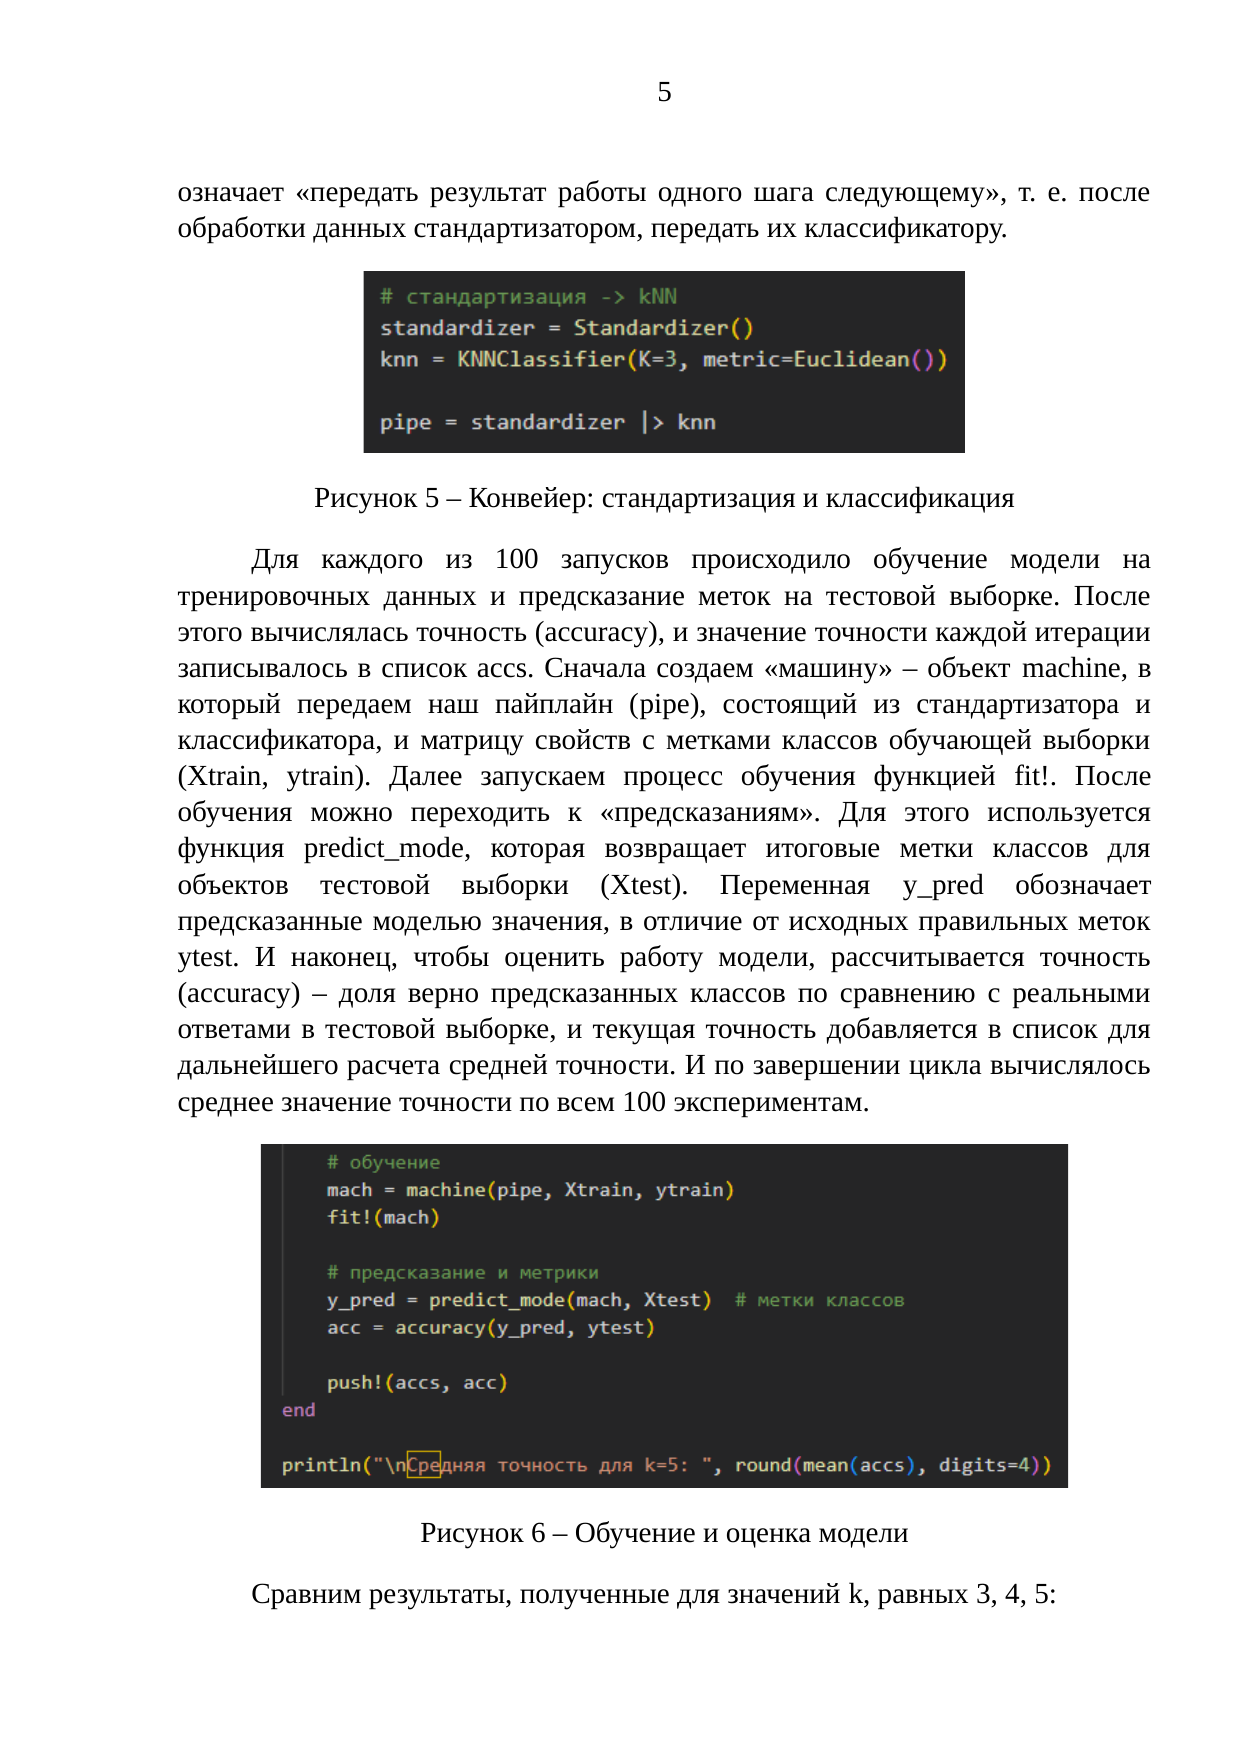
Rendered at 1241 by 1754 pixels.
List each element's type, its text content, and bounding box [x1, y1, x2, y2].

picture [260, 1144, 1069, 1488]
text Для каждого из 100 запусков происходило обучение модели на тренировочных данных и предсказание меток на тестовой выборке. После этого вычислялась точность (accuracy), и значение точности каждой итерации записывалось в список accs. Сначала создаем «машину» – объект machine, в который передаем наш пайплайн (pipe), состоящий из стандартизатора и классификатора, и матрицу свойств с метками классов обучающей выборки (Xtrain, ytrain). Далее запускаем процесс обучения функцией fit!. После обучения можно переходить к «предсказаниям». Для этого используется функция predict_mode, которая возвращает итоговые метки классов для объектов тестовой выборки (Xtest). Переменная y_pred обозначает предсказанные моделью значения, в отличие от исходных правильных меток ytest. И наконец, чтобы оценить работу модели, рассчитывается точность (accuracy) – доля верно предсказанных классов по сравнению с реальными ответами в тестовой выборке, и текущая точность добавляется в список для дальнейшего расчета средней точности. И по завершении цикла вычислялось среднее значение точности по всем 100 экспериментам. [177, 541, 1152, 1117]
picture [363, 271, 965, 453]
text Сравним результаты, полученные для значений k, равных 3, 4, 5: [177, 1576, 1152, 1610]
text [177, 174, 1152, 244]
